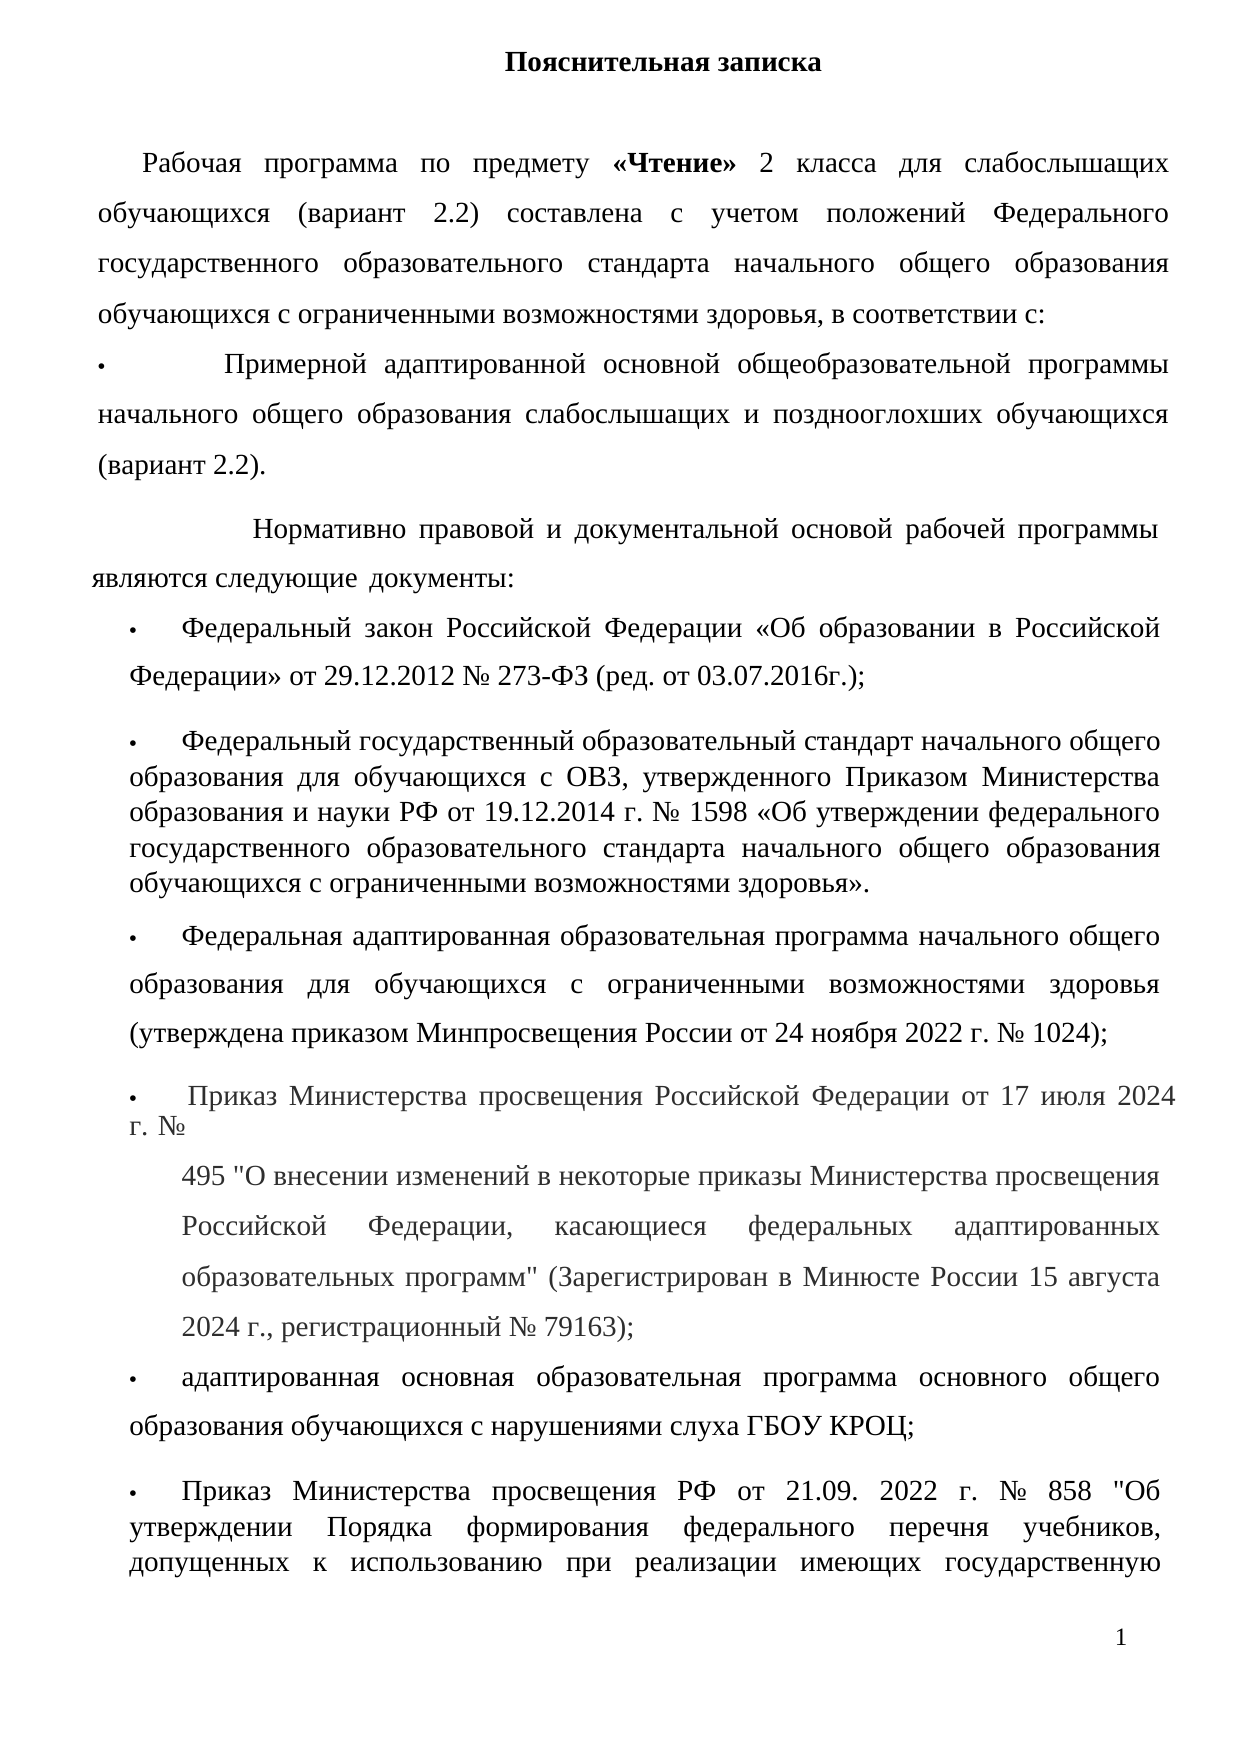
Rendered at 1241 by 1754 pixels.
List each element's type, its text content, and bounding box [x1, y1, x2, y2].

list Федеральный закон Российской Федерации «Об образовании в Российской Федерации» от 29.12.2012 № 273-ФЗ (ред. от 03.07.2016г.); [129, 610, 1161, 692]
list Приказ Министерства просвещения Российской Федерации от 17 июля 2024 г. № [129, 1081, 1176, 1141]
list адаптированная основная образовательная программа основного общего образования обучающихся с нарушениями слуха ГБОУ КРОЦ; [129, 1359, 1161, 1441]
text Пояснительная записка [98, 44, 1170, 78]
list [129, 1473, 1162, 1578]
list Примерной адаптированной основной общеобразовательной программы начального общего образования слабослышащих и позднооглохших обучающихся (вариант 2.2). [98, 346, 1170, 480]
text Нормативно правовой и документальной основой рабочей программы являются следующие документы: [92, 512, 1160, 594]
list Федеральная адаптированная образовательная программа начального общего образования для обучающихся с ограниченными возможностями здоровья (утверждена приказом Минпросвещения России от 24 ноября 2022 г. № 1024); [129, 918, 1161, 1049]
text Рабочая программа по предмету «Чтение» 2 класса для слабослышащих обучающихся (вариант 2.2) составлена с учетом положений Федерального государственного образовательного стандарта начального общего образования обучающихся с ограниченными возможностями здоровья, в соответствии с: [98, 145, 1170, 329]
list Федеральный государственный образовательный стандарт начального общего образования для обучающихся с ОВЗ, утвержденного Приказом Министерства образования и науки РФ от 19.12.2014 г. № 1598 «Об утверждении федерального государственного образовательного стандарта начального общего образования обучающихся с ограниченными возможностями здоровья». [129, 723, 1161, 899]
text 495 "О внесении изменений в некоторые приказы Министерства просвещения Российской Федерации, касающиеся федеральных адаптированных образовательных программ" (Зарегистрирован в Минюсте России 15 августа 2024 г., регистрационный № 79163); [181, 1158, 1161, 1343]
